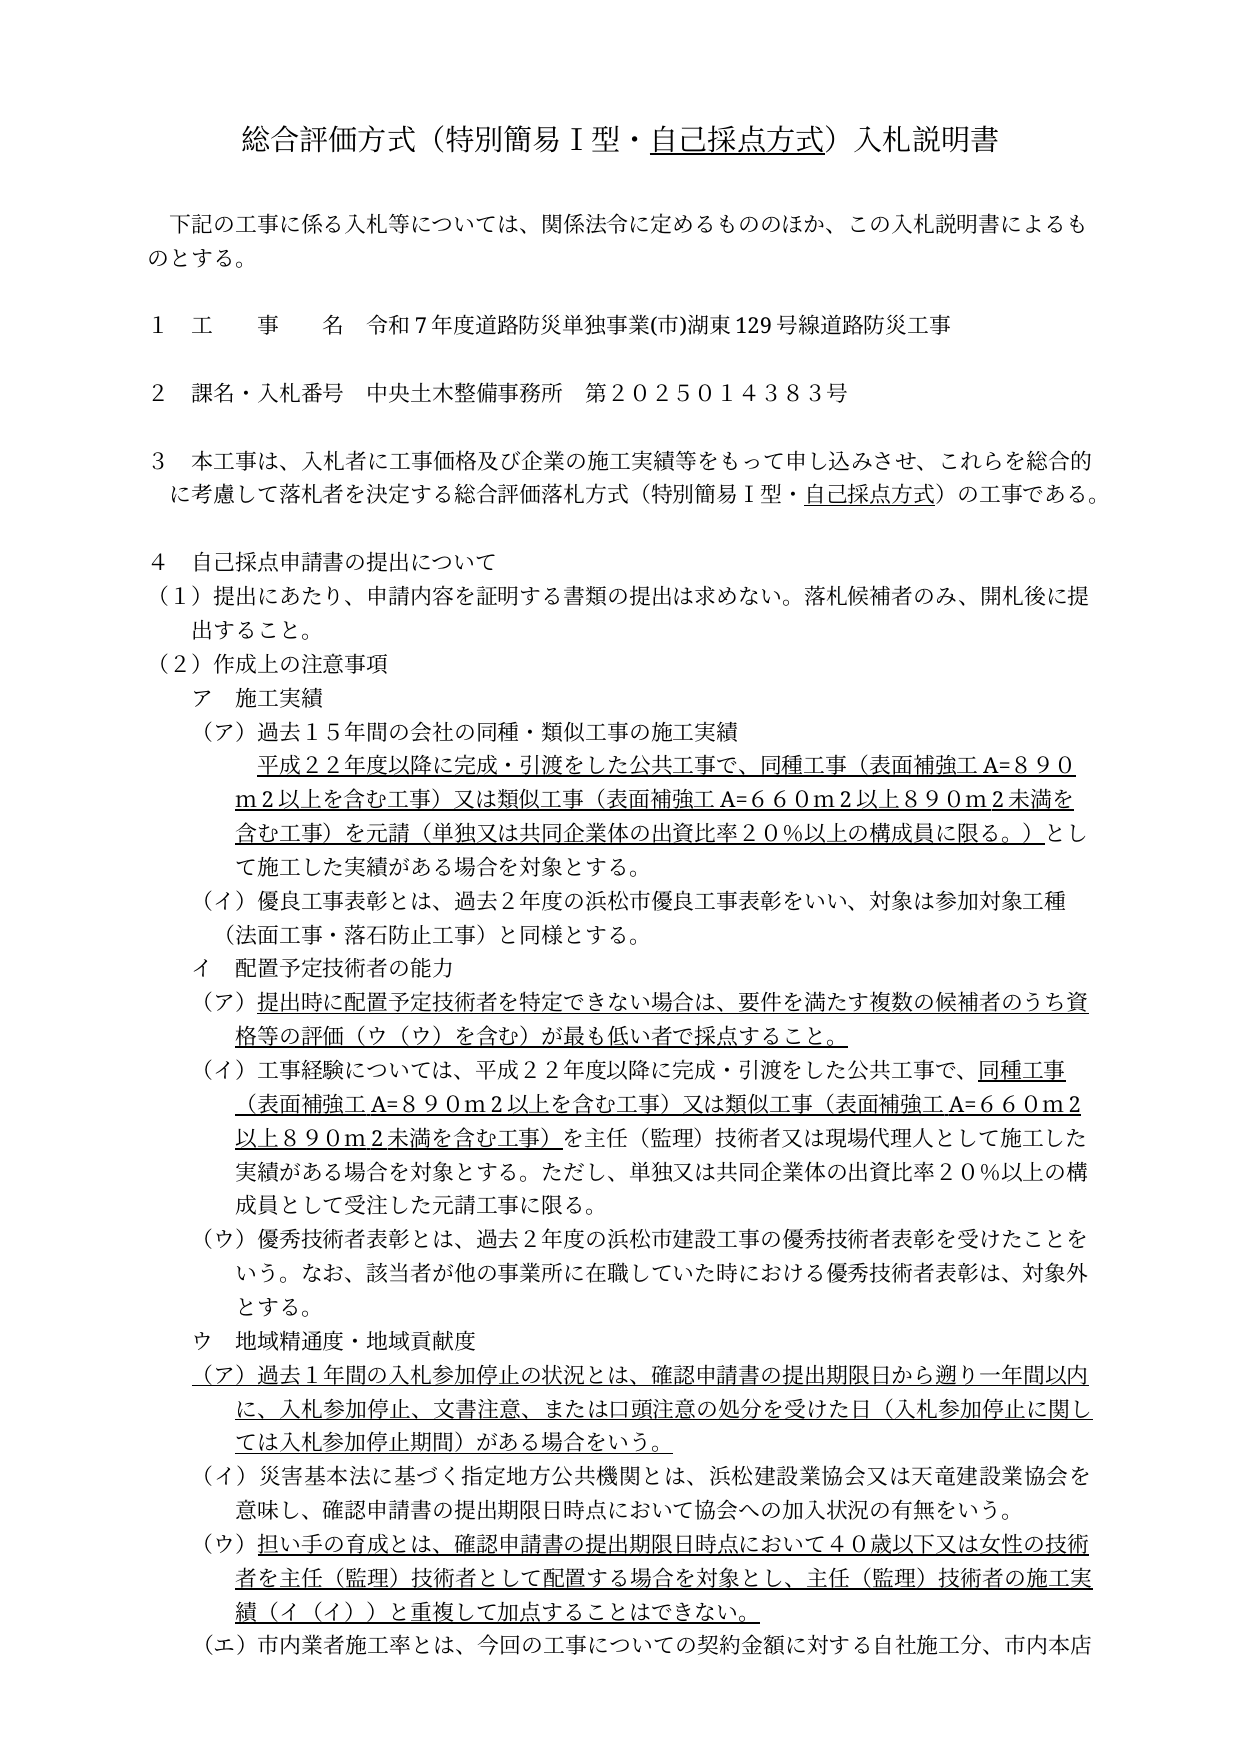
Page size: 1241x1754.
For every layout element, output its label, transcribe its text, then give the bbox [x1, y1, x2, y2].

text （イ）工事経験については、平成２２年度以降に完成・引渡をした公共工事で、同種工事（表面補強工A=８９０ｍ2以上を含む工事）又は類似工事（表面補強工A=６６０ｍ2以上８９０ｍ2未満を含む工事）を主任（監理）技術者又は現場代理人として施工した実績がある場合を対象とする。ただし、単独又は共同企業体の出資比率２０％以上の構成員として受注した元請工事に限る。 [148, 1052, 1092, 1221]
text ア 施工実績 [148, 680, 1092, 713]
text ３ 本工事は、入札者に工事価格及び企業の施工実績等をもって申し込みさせ、これらを総合的に考慮して落札者を決定する総合評価落札方式（特別簡易Ⅰ型・自己採点方式）の工事である。 [148, 443, 1092, 510]
text （ア）過去１５年間の会社の同種・類似工事の施工実績 [148, 713, 1092, 747]
text １ 工 事 名 令和7年度道路防災単独事業(市)湖東129号線道路防災工事 [148, 307, 1092, 341]
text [192, 1628, 1092, 1661]
text 下記の工事に係る入札等については、関係法令に定めるもののほか、この入札説明書によるものとする。 [148, 206, 1092, 273]
text ４ 自己採点申請書の提出について [148, 544, 1092, 578]
text 総合評価方式（特別簡易Ⅰ型・自己採点方式）入札説明書 [148, 104, 1092, 172]
text （１）提出にあたり、申請内容を証明する書類の提出は求めない。落札候補者のみ、開札後に提出すること。 [148, 578, 1092, 646]
text イ 配置予定技術者の能力 [148, 951, 1092, 984]
text （ウ）担い手の育成とは、確認申請書の提出期限日時点において４０歳以下又は女性の技術者を主任（監理）技術者として配置する場合を対象とし、主任（監理）技術者の施工実績（イ（イ））と重複して加点することはできない。 [148, 1526, 1092, 1628]
text （ア）過去１年間の入札参加停止の状況とは、確認申請書の提出期限日から遡り一年間以内に、入札参加停止、文書注意、または口頭注意の処分を受けた日（入札参加停止に関しては入札参加停止期間）がある場合をいう。 [148, 1357, 1092, 1458]
text （２）作成上の注意事項 [148, 646, 1092, 680]
text （ウ）優秀技術者表彰とは、過去２年度の浜松市建設工事の優秀技術者表彰を受けたことをいう。なお、該当者が他の事業所に在職していた時における優秀技術者表彰は、対象外とする。 [148, 1221, 1092, 1323]
text （ア）提出時に配置予定技術者を特定できない場合は、要件を満たす複数の候補者のうち資格等の評価（ウ（ウ）を含む）が最も低い者で採点すること。 [148, 984, 1092, 1052]
text （イ）災害基本法に基づく指定地方公共機関とは、浜松建設業協会又は天竜建設業協会を 意味し、確認申請書の提出期限日時点において協会への加入状況の有無をいう。 [191, 1458, 1092, 1526]
text （イ）優良工事表彰とは、過去２年度の浜松市優良工事表彰をいい、対象は参加対象工種（法面工事・落石防止工事）と同様とする。 [191, 883, 1092, 951]
text ウ 地域精通度・地域貢献度 [148, 1323, 1092, 1357]
text ２ 課名・入札番号 中央土木整備事務所 第２０２５０１４３８３号 [148, 375, 1092, 409]
text 平成２２年度以降に完成・引渡をした公共工事で、同種工事（表面補強工A=８９０ｍ2以上を含む工事）又は類似工事（表面補強工A=６６０ｍ2以上８９０ｍ2未満を含む工事）を元請（単独又は共同企業体の出資比率２０％以上の構成員に限る。）として施工した実績がある場合を対象とする。 [148, 747, 1092, 883]
